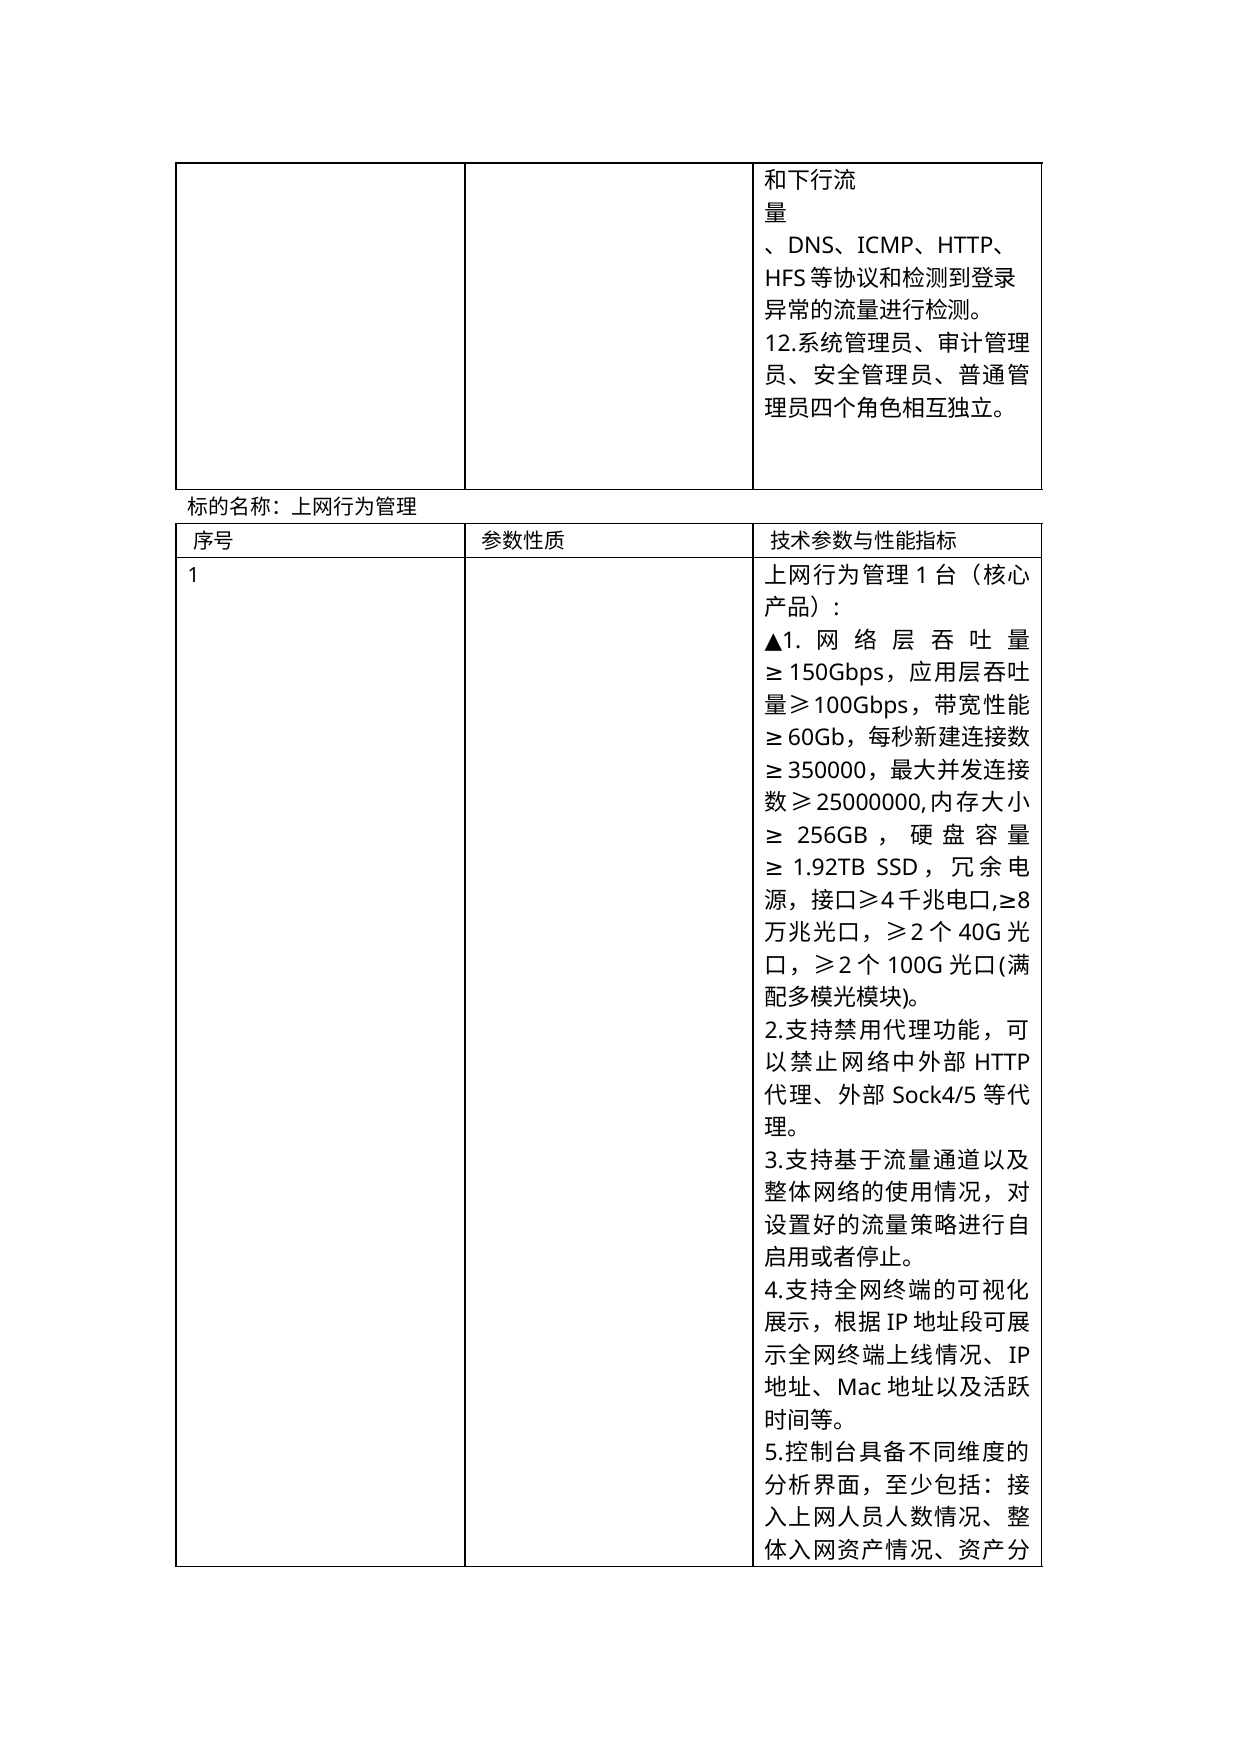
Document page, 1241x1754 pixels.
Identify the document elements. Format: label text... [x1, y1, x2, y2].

table_cell 1 [177, 164, 464, 488]
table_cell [754, 558, 1041, 1566]
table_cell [754, 164, 1041, 488]
table_header 序号 [177, 524, 464, 557]
table_header 参数性质 [466, 524, 752, 557]
table_header 技术参数与性能指标 [754, 524, 1041, 557]
text 标的名称：上网行为管理 [187, 490, 1053, 523]
table_cell [466, 164, 752, 488]
table_cell 1 [177, 558, 464, 1566]
table_cell [466, 558, 752, 1566]
